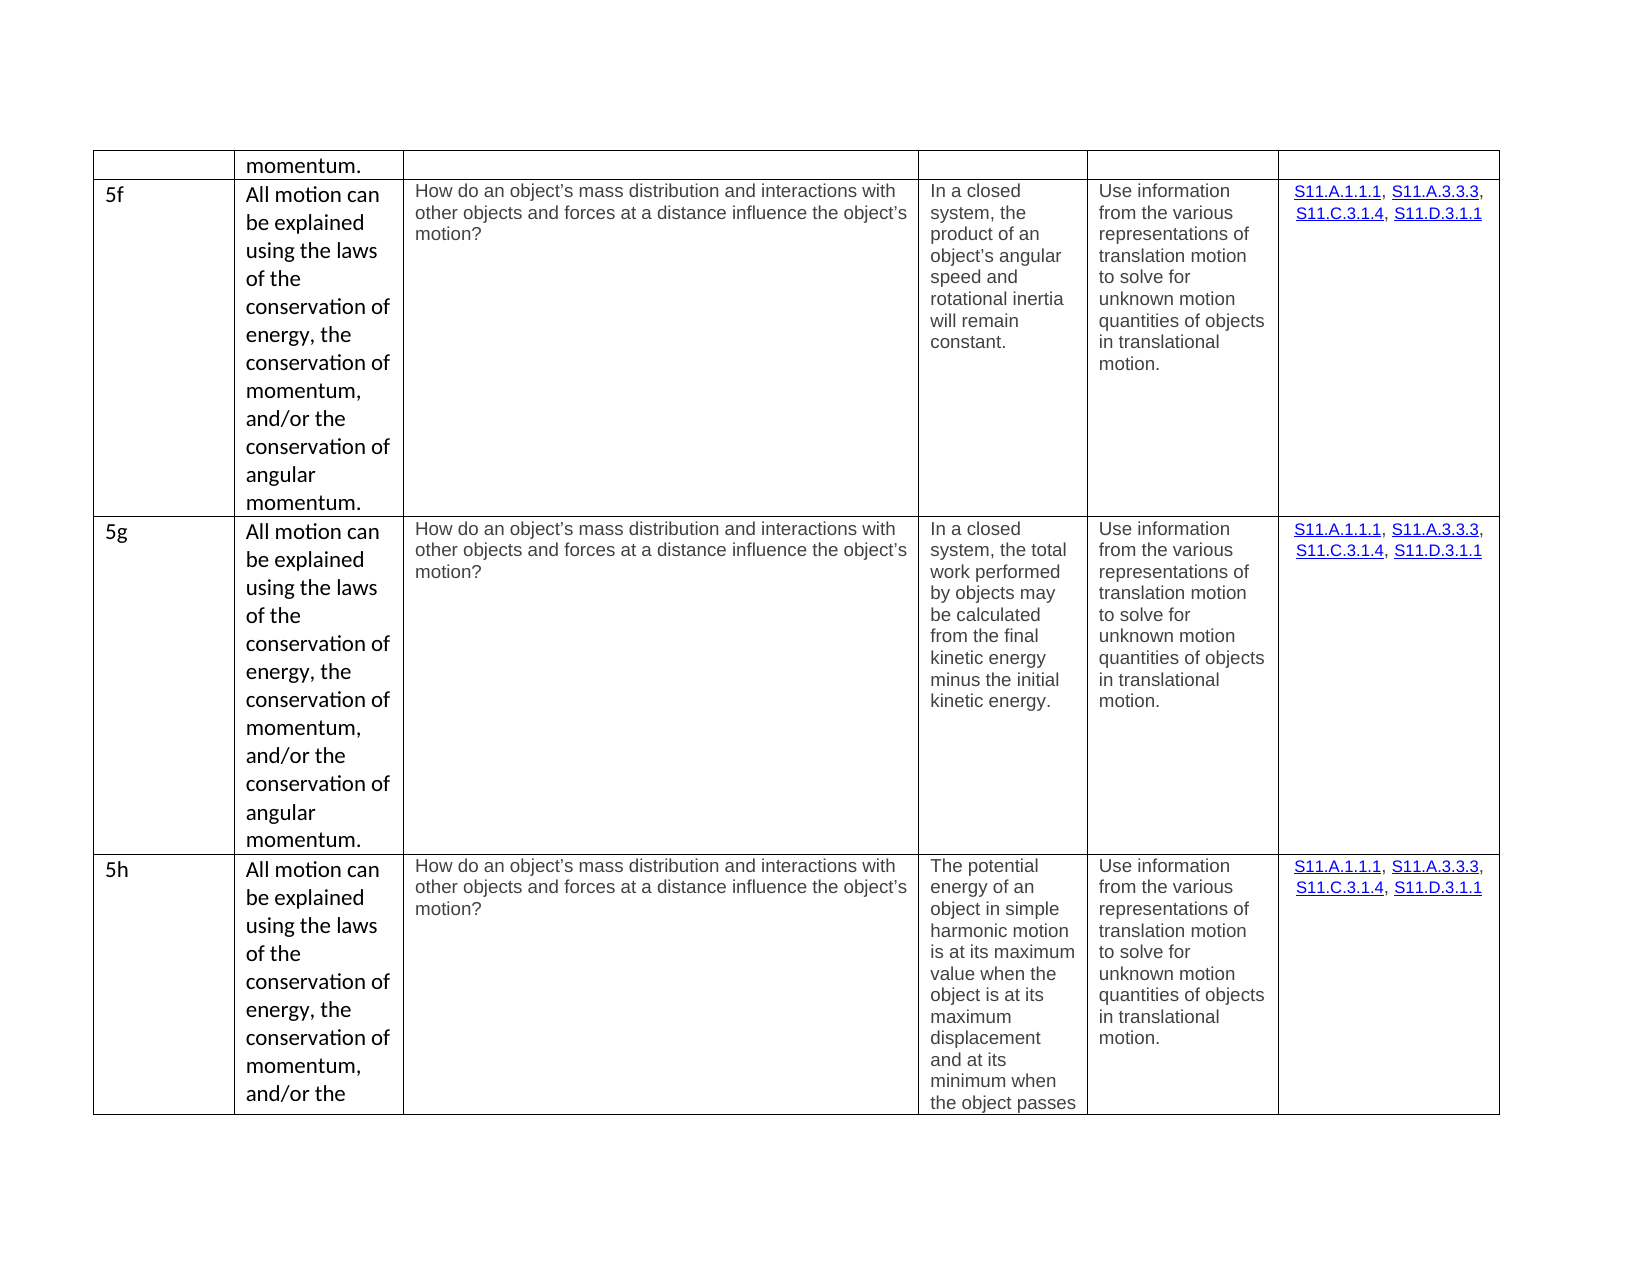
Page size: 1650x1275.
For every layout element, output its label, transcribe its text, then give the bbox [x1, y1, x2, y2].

table_cell 5g [94, 517, 234, 854]
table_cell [235, 855, 403, 1113]
table_cell All motion can be explained using the laws of the conservation of energy, the conservation of momentum, and/or the conservation of angular momentum. [235, 180, 403, 516]
table_cell Use information from the various representations of translation motion to solve for unknown motion quantities of objects in translational motion. [1088, 180, 1278, 516]
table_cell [404, 151, 918, 179]
table_cell How do an object’s mass distribution and interactions with other objects and forces at a distance influence the object’s motion? [404, 180, 918, 516]
table_cell Use information from the various representations of translation motion to solve for unknown motion quantities of objects in translational motion. [1088, 517, 1278, 854]
table_cell [1279, 151, 1499, 179]
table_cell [919, 855, 1087, 1113]
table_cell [1088, 855, 1278, 1113]
table_cell 5h [94, 855, 234, 1113]
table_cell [919, 151, 1087, 179]
table_cell 5e [94, 151, 234, 179]
table_cell S11.A.1.1.1, S11.A.3.3.3, S11.C.3.1.4, S11.D.3.1.1 [1279, 180, 1499, 516]
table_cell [404, 855, 918, 1113]
table_cell S11.A.1.1.1, S11.A.3.3.3, S11.C.3.1.4, S11.D.3.1.1 [1279, 517, 1499, 854]
table_cell All motion can be explained using the laws of the conservation of energy, the conservation of momentum, and/or the conservation of angular momentum. [235, 517, 403, 854]
table_cell In a closed system, the product of an object’s angular speed and rotational inertia will remain constant. [919, 180, 1087, 516]
table_cell How do an object’s mass distribution and interactions with other objects and forces at a distance influence the object’s motion? [404, 517, 918, 854]
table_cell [235, 151, 403, 179]
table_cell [1088, 151, 1278, 179]
table_cell 5f [94, 180, 234, 516]
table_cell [1279, 855, 1499, 1113]
table_cell In a closed system, the total work performed by objects may be calculated from the final kinetic energy minus the initial kinetic energy. [919, 517, 1087, 854]
